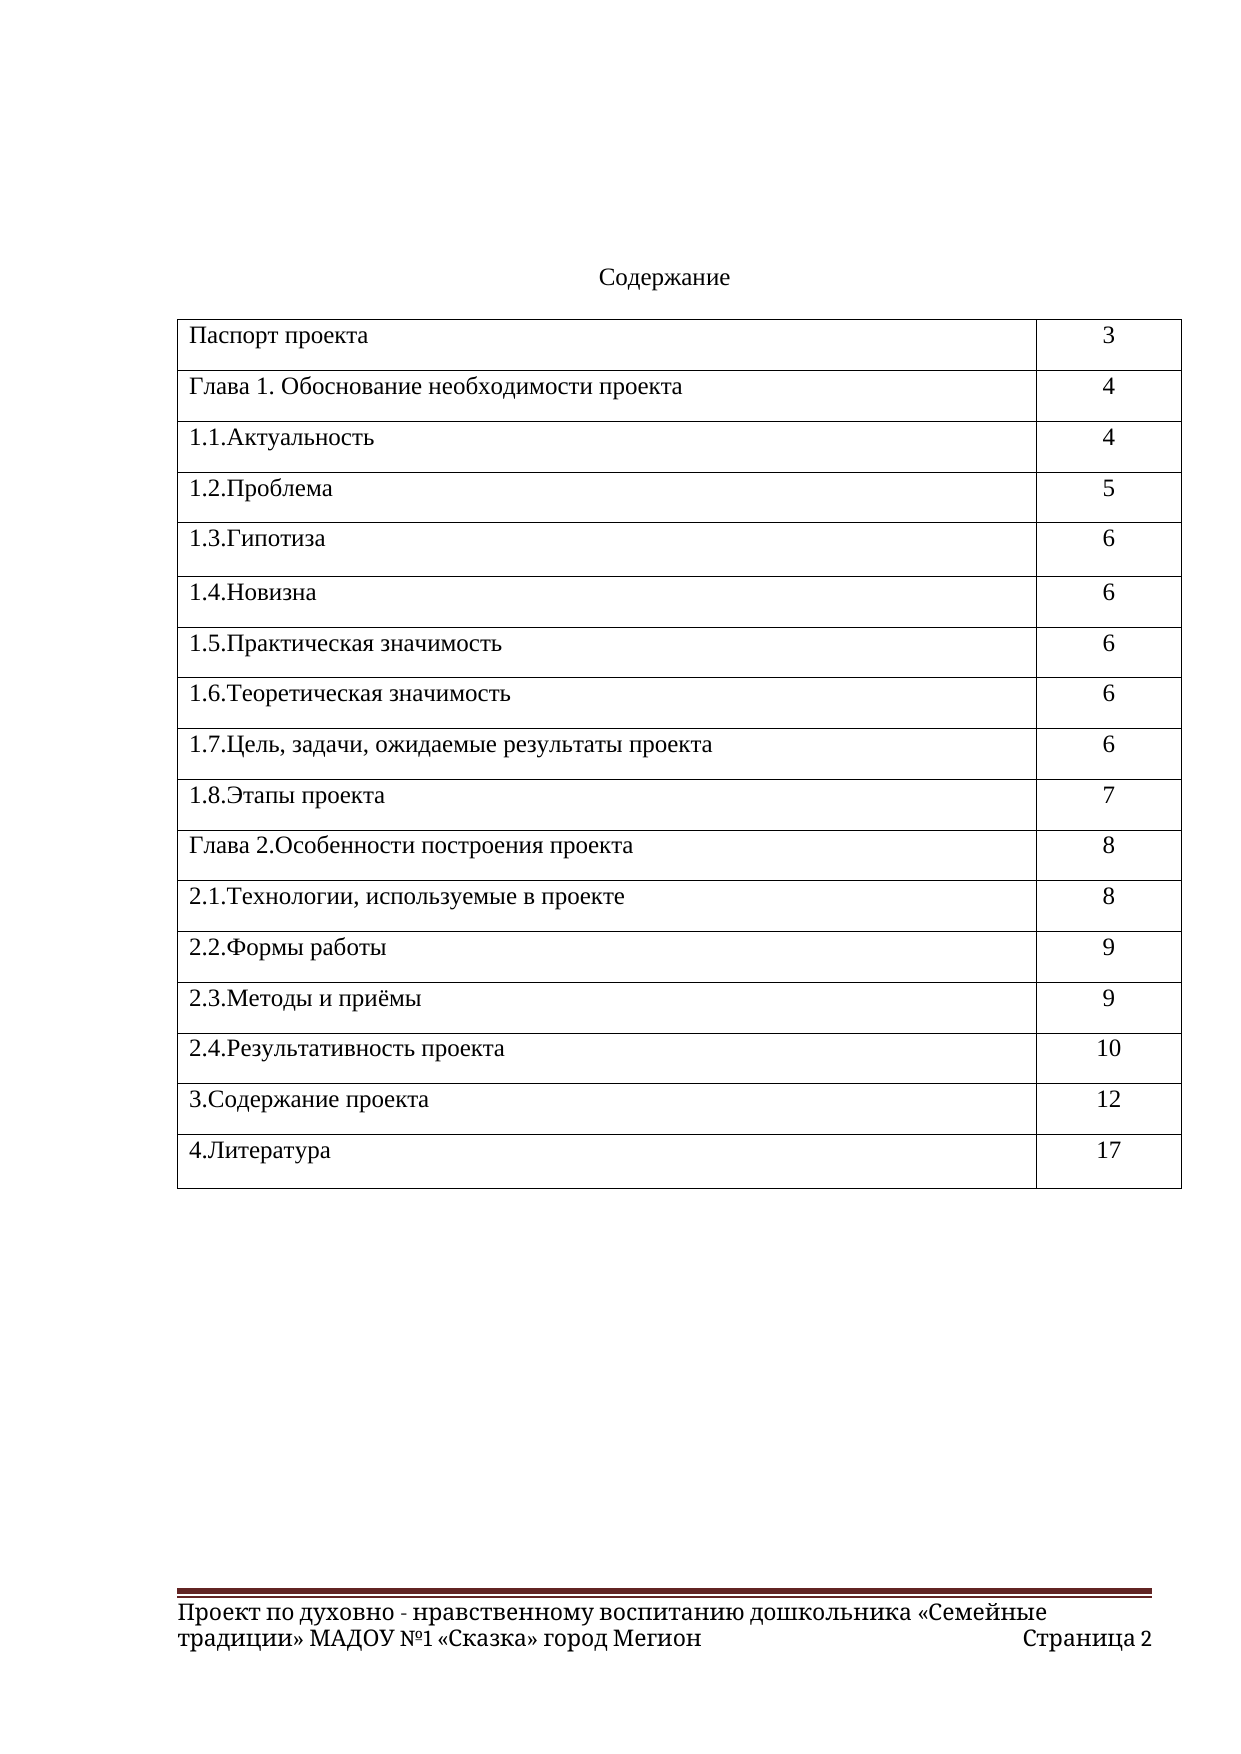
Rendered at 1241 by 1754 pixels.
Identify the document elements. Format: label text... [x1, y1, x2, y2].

table_cell 5 [1037, 473, 1181, 522]
table_header 3 [1037, 320, 1181, 370]
table_cell 2.4.Результативность проекта [178, 1034, 1036, 1083]
table_cell 17 [1037, 1135, 1181, 1187]
table_cell 3.Содержание проекта [178, 1084, 1036, 1134]
table_cell 4 [1037, 422, 1181, 472]
table_cell 9 [1037, 983, 1181, 1032]
table_cell 2.3.Методы и приёмы [178, 983, 1036, 1032]
table_cell 7 [1037, 780, 1181, 829]
table_cell 6 [1037, 678, 1181, 728]
table_cell 2.2.Формы работы [178, 932, 1036, 982]
table_cell 6 [1037, 523, 1181, 576]
table_cell 12 [1037, 1084, 1181, 1134]
table_cell 1.6.Теоретическая значимость [178, 678, 1036, 728]
table_cell 4.Литература [178, 1135, 1036, 1187]
table_cell Глава 2.Особенности построения проекта [178, 831, 1036, 880]
table_cell 4 [1037, 371, 1181, 421]
table_cell 1.3.Гипотиза [178, 523, 1036, 576]
table_cell 9 [1037, 932, 1181, 982]
table_cell 8 [1037, 881, 1181, 931]
text Содержание [177, 262, 1152, 291]
table_cell 6 [1037, 729, 1181, 779]
table_cell 6 [1037, 577, 1181, 627]
table_cell Глава 1. Обоснование необходимости проекта [178, 371, 1036, 421]
table_cell 1.4.Новизна [178, 577, 1036, 627]
table_cell 8 [1037, 831, 1181, 880]
table_cell 1.7.Цель, задачи, ожидаемые результаты проекта [178, 729, 1036, 779]
table_cell 1.2.Проблема [178, 473, 1036, 522]
table_header Паспорт проекта [178, 320, 1036, 370]
table_cell 1.5.Практическая значимость [178, 628, 1036, 677]
table_cell 1.8.Этапы проекта [178, 780, 1036, 829]
table_cell 10 [1037, 1034, 1181, 1083]
table_cell 2.1.Технологии, используемые в проекте [178, 881, 1036, 931]
table_cell 1.1.Актуальность [178, 422, 1036, 472]
table_cell 6 [1037, 628, 1181, 677]
